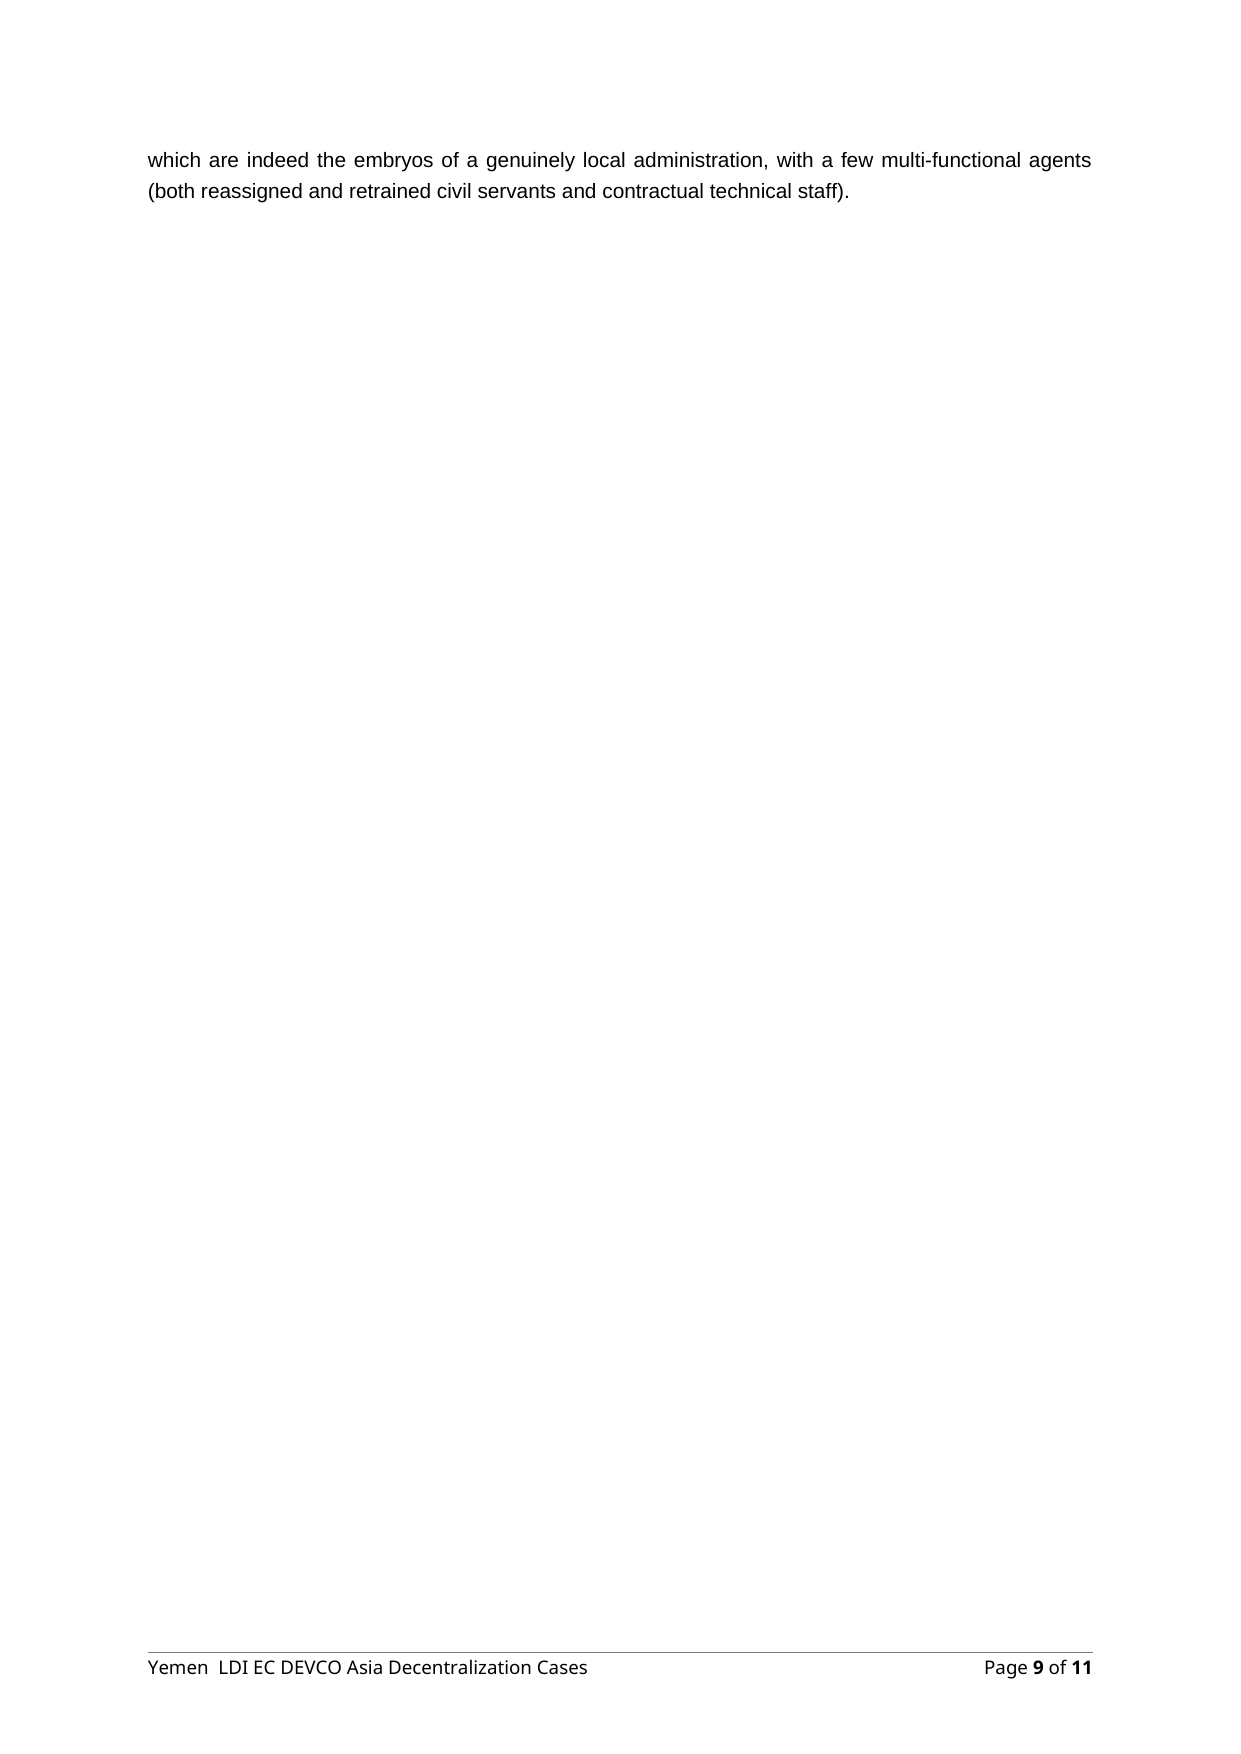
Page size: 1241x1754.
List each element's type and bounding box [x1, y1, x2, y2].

text [148, 148, 1093, 203]
